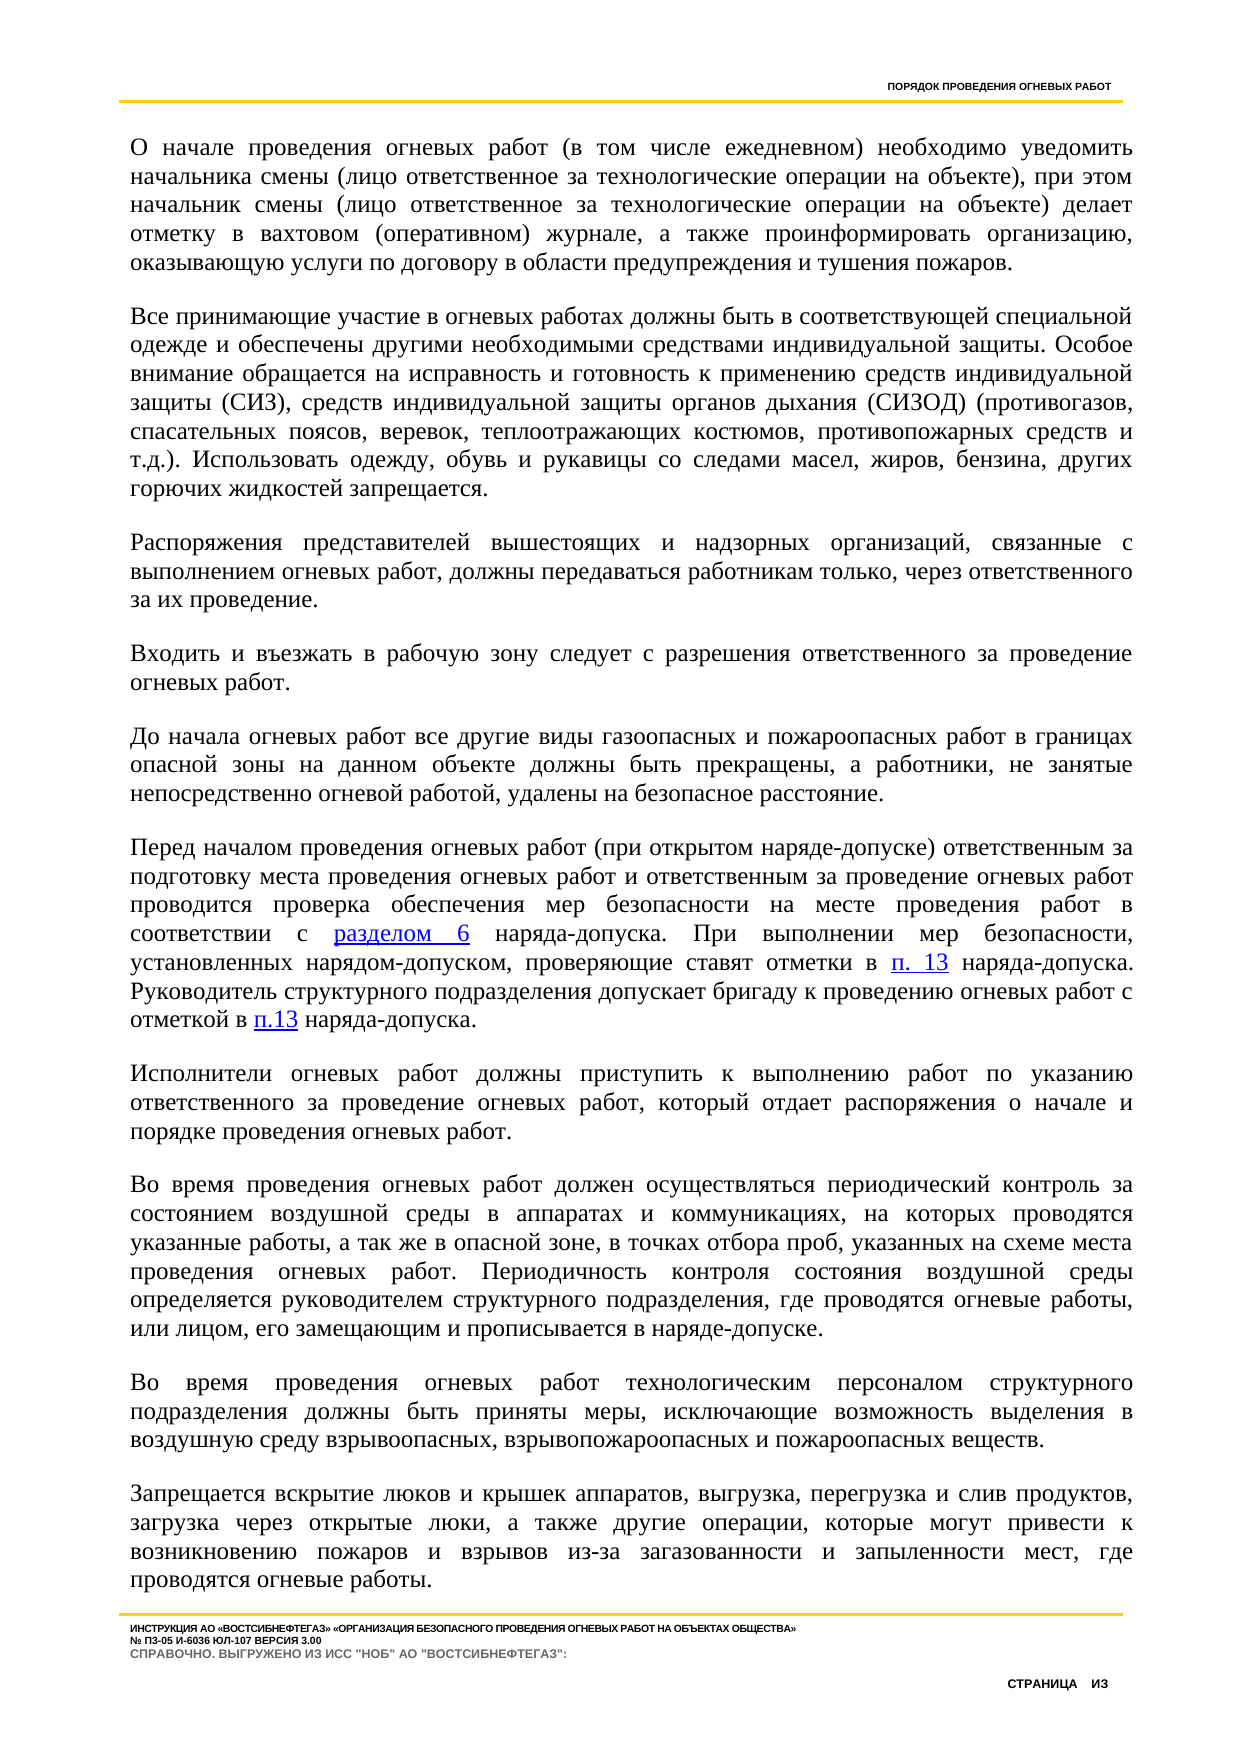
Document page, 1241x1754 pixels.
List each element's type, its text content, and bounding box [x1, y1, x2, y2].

text Исполнители огневых работ должны приступить к выполнению работ по указанию ответственного за проведение огневых работ, который отдает распоряжения о начале и порядке проведения огневых работ. [130, 1058, 1134, 1144]
text Во время проведения огневых работ технологическим персоналом структурного подразделения должны быть приняты меры, исключающие возможность выделения в воздушную среду взрывоопасных, взрывопожароопасных и пожароопасных веществ. [130, 1367, 1134, 1453]
text Входить и въезжать в рабочую зону следует с разрешения ответственного за проведение огневых работ. [130, 638, 1134, 696]
text До начала огневых работ все другие виды газоопасных и пожароопасных работ в границах опасной зоны на данном объекте должны быть прекращены, а работники, не занятые непосредственно огневой работой, удалены на безопасное расстояние. [130, 721, 1134, 807]
text Перед началом проведения огневых работ (при открытом наряде-допуске) ответственным за подготовку места проведения огневых работ и ответственным за проведение огневых работ проводится проверка обеспечения мер безопасности на месте проведения работ в соответствии с разделом 6 наряда-допуска. При выполнении мер безопасности, установленных нарядом-допуском, проверяющие ставят отметки в п. 13 наряда-допуска. Руководитель структурного подразделения допускает бригаду к проведению огневых работ с отметкой в п.13 наряда-допуска. [130, 832, 1134, 1033]
text О начале проведения огневых работ (в том числе ежедневном) необходимо уведомить начальника смены (лицо ответственное за технологические операции на объекте), при этом начальник смены (лицо ответственное за технологические операции на объекте) делает отметку в вахтовом (оперативном) журнале, а также проинформировать организацию, оказывающую услуги по договору в области предупреждения и тушения пожаров. [130, 132, 1134, 276]
text Во время проведения огневых работ должен осуществляться периодический контроль за состоянием воздушной среды в аппаратах и коммуникациях, на которых проводятся указанные работы, а так же в опасной зоне, в точках отбора проб, указанных на схеме места проведения огневых работ. Периодичность контроля состояния воздушной среды определяется руководителем структурного подразделения, где проводятся огневые работы, или лицом, его замещающим и прописывается в наряде-допуске. [130, 1169, 1134, 1342]
text Запрещается вскрытие люков и крышек аппаратов, выгрузка, перегрузка и слив продуктов, загрузка через открытые люки, а также другие операции, которые могут привести к возникновению пожаров и взрывов из-за загазованности и запыленности мест, где проводятся огневые работы. [130, 1478, 1134, 1593]
text Распоряжения представителей вышестоящих и надзорных организаций, связанные с выполнением огневых работ, должны передаваться работникам только, через ответственного за их проведение. [130, 527, 1134, 613]
text Все принимающие участие в огневых работах должны быть в соответствующей специальной одежде и обеспечены другими необходимыми средствами индивидуальной защиты. Особое внимание обращается на исправность и готовность к применению средств индивидуальной защиты (СИЗ), средств индивидуальной защиты органов дыхания (СИЗОД) (противогазов, спасательных поясов, веревок, теплоотражающих костюмов, противопожарных средств и т.д.). Использовать одежду, обувь и рукавицы со следами масел, жиров, бензина, других горючих жидкостей запрещается. [130, 301, 1134, 502]
